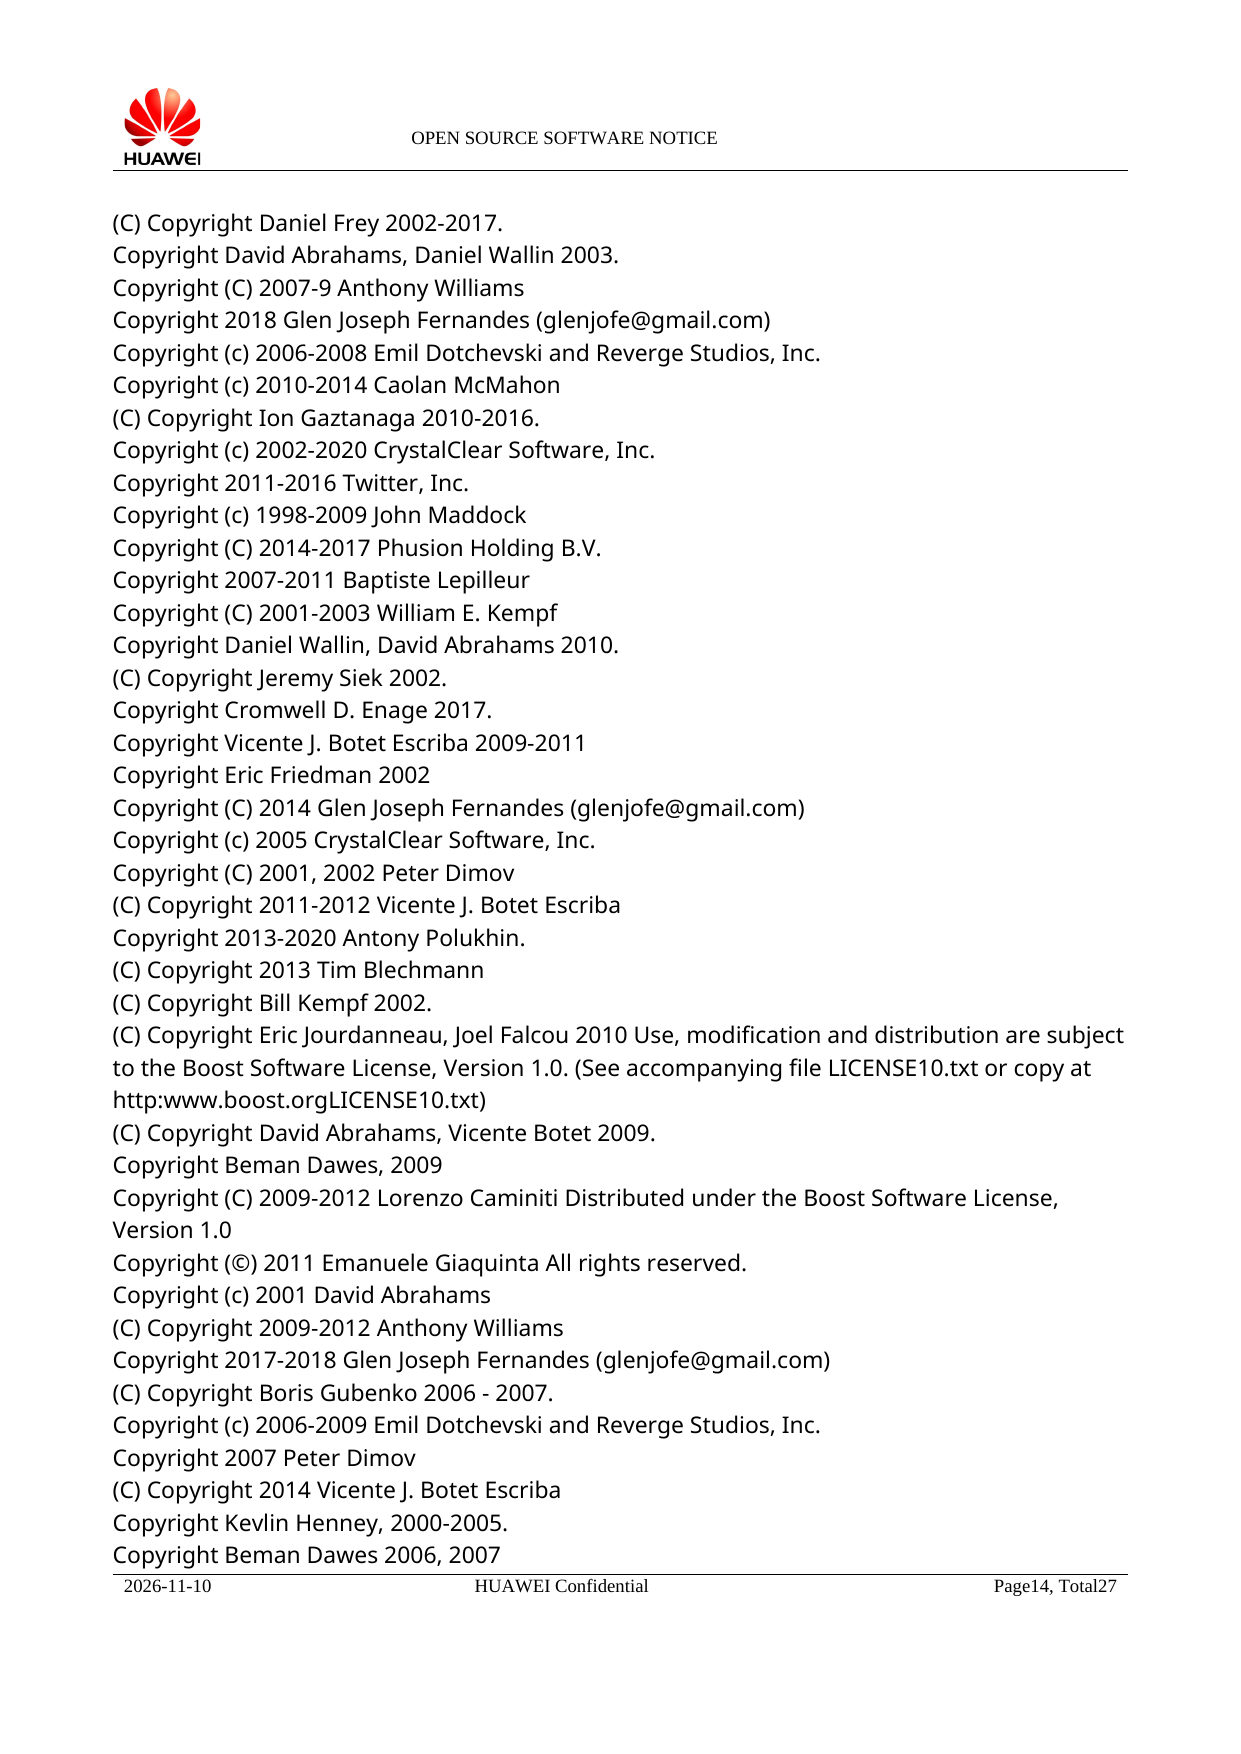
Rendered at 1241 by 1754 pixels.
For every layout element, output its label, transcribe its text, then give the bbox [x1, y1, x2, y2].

picture [124, 88, 201, 165]
